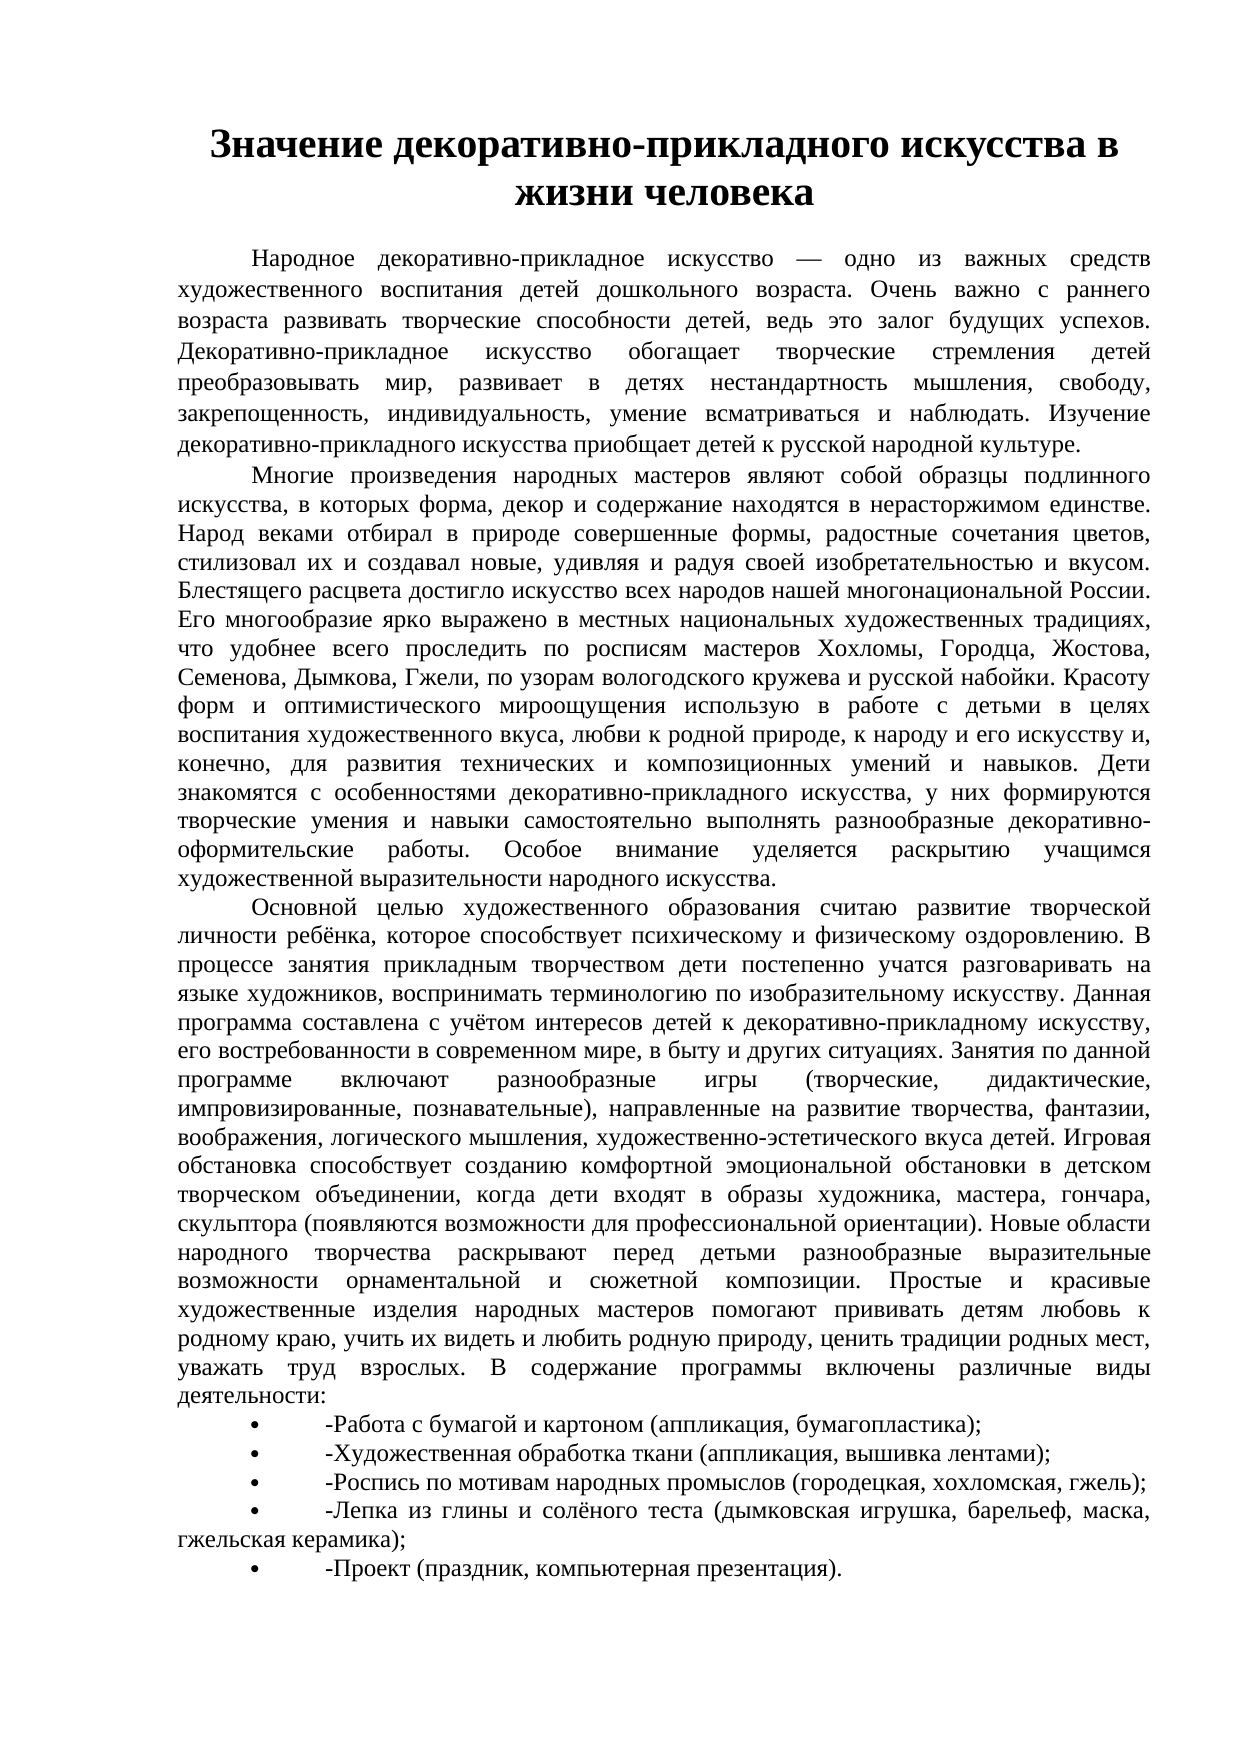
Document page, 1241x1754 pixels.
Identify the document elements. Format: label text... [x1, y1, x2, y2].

text Основной целью художественного образования считаю развитие творческой личности ребёнка, которое способствует психическому и физическому оздоровлению. В процессе занятия прикладным творчеством дети постепенно учатся разговаривать на языке художников, воспринимать терминологию по изобразительному искусству. Данная программа составлена с учётом интересов детей к декоративно-прикладному искусству, его востребованности в современном мире, в быту и других ситуациях. Занятия по данной программе включают разнообразные игры (творческие, дидактические, импровизированные, познавательные), направленные на развитие творчества, фантазии, воображения, логического мышления, художественно-эстетического вкуса детей. Игровая обстановка способствует созданию комфортной эмоциональной обстановки в детском творческом объединении, когда дети входят в образы художника, мастера, гончара, скульптора (появляются возможности для профессиональной ориентации). Новые области народного творчества раскрывают перед детьми разнообразные выразительные возможности орнаментальной и сюжетной композиции. Простые и красивые художественные изделия народных мастеров помогают прививать детям любовь к родному краю, учить их видеть и любить родную природу, ценить традиции родных мест, уважать труд взрослых. В содержание программы включены различные виды деятельности: [177, 892, 1152, 1409]
list -Проект (праздник, компьютерная презентация). [177, 1553, 1152, 1582]
text Значение декоративно-прикладного искусства в жизни человека [177, 118, 1152, 214]
text Народное декоративно-прикладное искусство — одно из важных средств художественного воспитания детей дошкольного возраста. Очень важно с раннего возраста развивать творческие способности детей, ведь это залог будущих успехов. Декоративно-прикладное искусство обогащает творческие стремления детей преобразовывать мир, развивает в детях нестандартность мышления, свободу, закрепощенность, индивидуальность, умение всматриваться и наблюдать. Изучение декоративно-прикладного искусства приобщает детей к русской народной культуре. [177, 243, 1152, 458]
list -Художественная обработка ткани (аппликация, вышивка лентами); [177, 1438, 1152, 1467]
list -Работа с бумагой и картоном (аппликация, бумагопластика); [177, 1409, 1152, 1438]
list -Роспись по мотивам народных промыслов (городецкая, хохломская, гжель); [177, 1467, 1152, 1495]
list -Лепка из глины и солёного теста (дымковская игрушка, барельеф, маска, гжельская керамика); [177, 1495, 1152, 1553]
text Многие произведения народных мастеров являют собой образцы подлинного искусства, в которых форма, декор и содержание находятся в нерасторжимом единстве. Народ веками отбирал в природе совершенные формы, радостные сочетания цветов, стилизовал их и создавал новые, удивляя и радуя своей изобретательностью и вкусом. Блестящего расцвета достигло искусство всех народов нашей многонациональной России. Его многообразие ярко выражено в местных национальных художественных традициях, что удобнее всего проследить по росписям мастеров Хохломы, Городца, Жостова, Семенова, Дымкова, Гжели, по узорам вологодского кружева и русской набойки. Красоту форм и оптимистического мироощущения использую в работе с детьми в целях воспитания художественного вкуса, любви к родной природе, к народу и его искусству и, конечно, для развития технических и композиционных умений и навыков. Дети знакомятся с особенностями декоративно-прикладного искусства, у них формируются творческие умения и навыки самостоятельно выполнять разнообразные декоративно-оформительские работы. Особое внимание уделяется раскрытию учащимся художественной выразительности народного искусства. [177, 460, 1152, 892]
